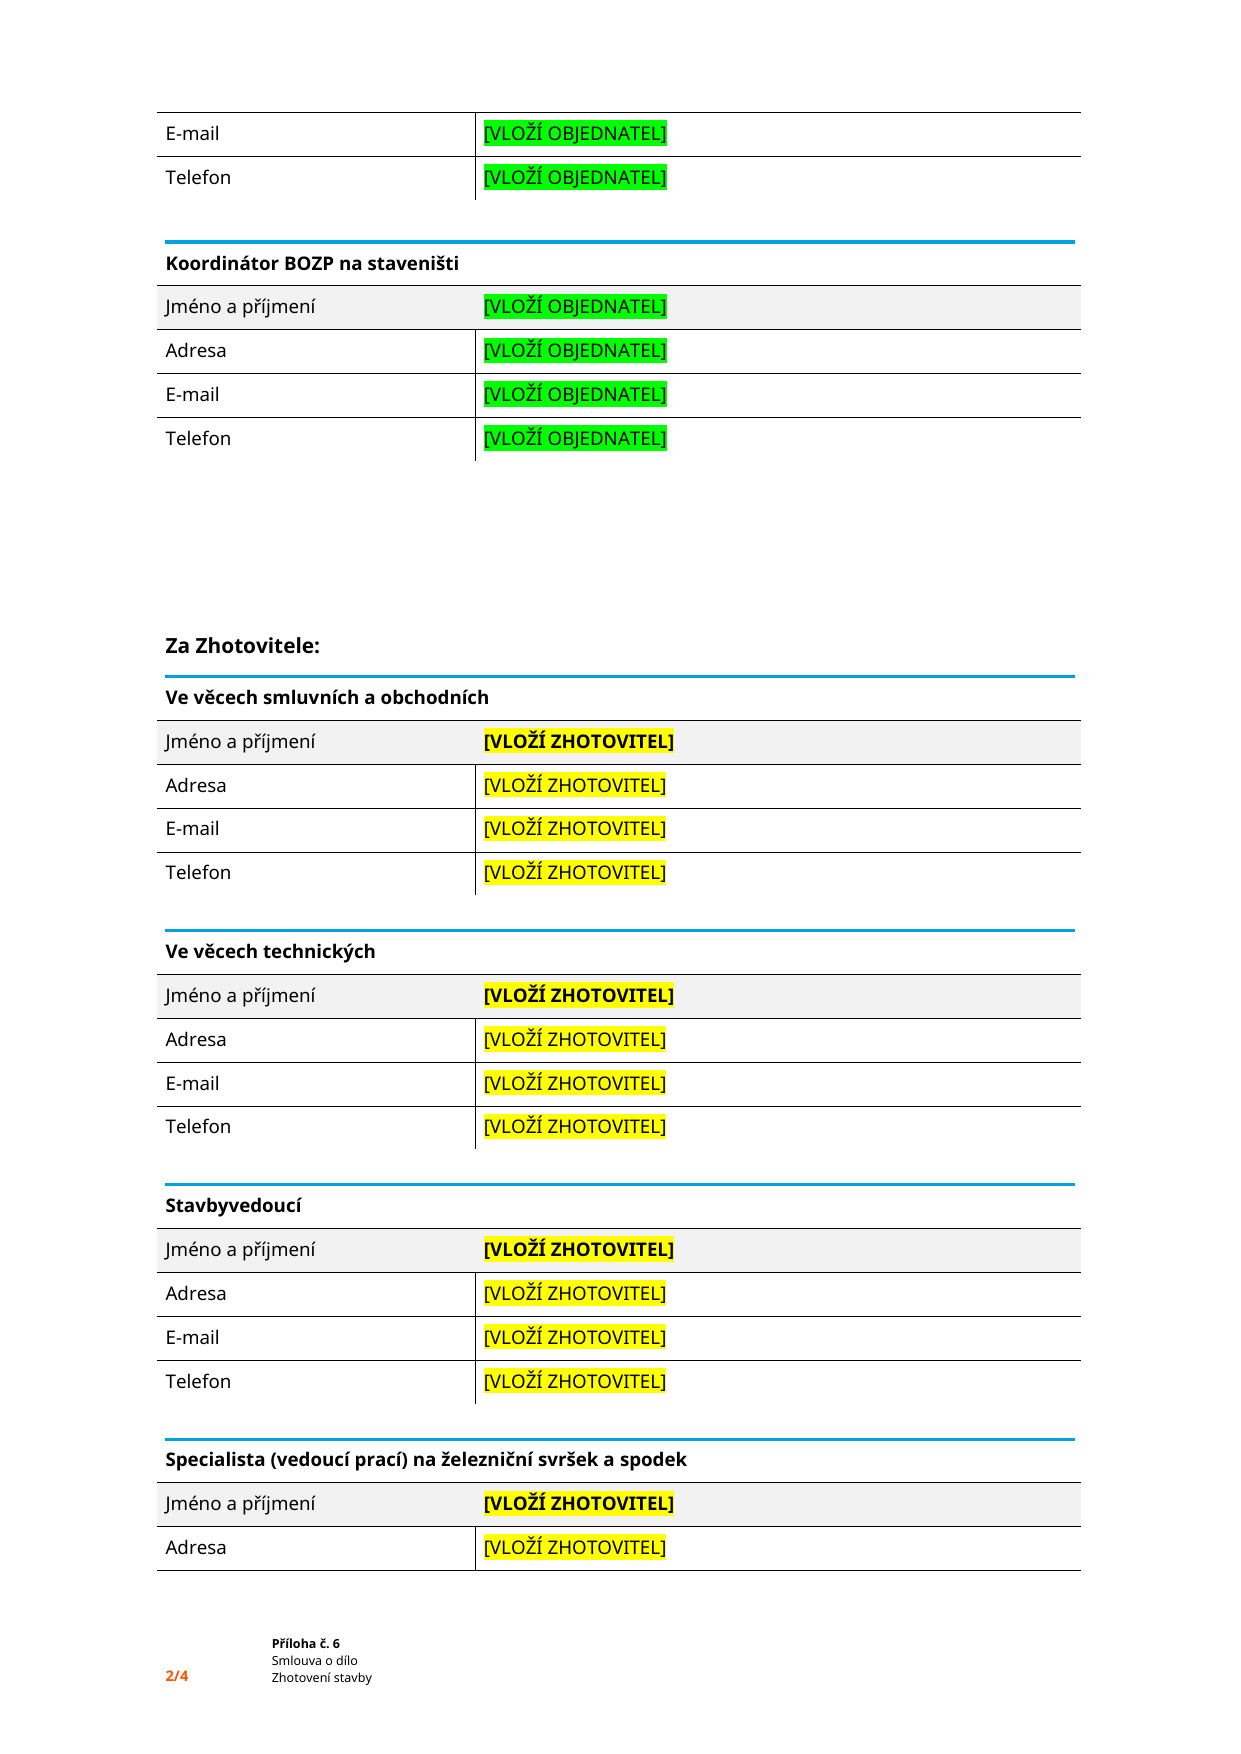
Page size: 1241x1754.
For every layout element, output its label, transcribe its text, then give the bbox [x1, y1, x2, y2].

table_cell Telefon [157, 418, 475, 461]
text Ve věcech smluvních a obchodních [165, 678, 1075, 710]
table_cell Telefon [157, 1361, 475, 1403]
text Ve věcech technických [165, 932, 1075, 964]
table_cell Adresa [157, 1527, 475, 1570]
table_header [VLOŽÍ ZHOTOVITEL] [475, 1483, 1081, 1526]
table_cell Adresa [157, 1273, 475, 1316]
table_header [VLOŽÍ OBJEDNATEL] [475, 286, 1081, 329]
text Za Zhotovitele: [165, 631, 1075, 659]
table_cell E-mail [157, 113, 475, 156]
table_cell Telefon [157, 1107, 475, 1149]
table_cell [VLOŽÍ OBJEDNATEL] [476, 418, 1081, 461]
table_header Jméno a příjmení [157, 1483, 475, 1526]
table_header [VLOŽÍ ZHOTOVITEL] [475, 721, 1081, 764]
table_cell E-mail [157, 1063, 475, 1106]
table_header [VLOŽÍ ZHOTOVITEL] [475, 975, 1081, 1018]
table_cell Adresa [157, 330, 475, 373]
table_cell [VLOŽÍ ZHOTOVITEL] [476, 1107, 1081, 1149]
table_cell [VLOŽÍ ZHOTOVITEL] [476, 1273, 1081, 1316]
text Specialista (vedoucí prací) na železniční svršek a spodek [165, 1441, 1075, 1472]
table_header Jméno a příjmení [157, 721, 475, 764]
table_cell [VLOŽÍ OBJEDNATEL] [476, 113, 1081, 156]
table_cell [VLOŽÍ ZHOTOVITEL] [476, 1361, 1081, 1403]
table_cell Adresa [157, 765, 475, 807]
table_header Jméno a příjmení [157, 286, 475, 329]
table_cell [VLOŽÍ OBJEDNATEL] [476, 157, 1081, 200]
table_cell [VLOŽÍ ZHOTOVITEL] [476, 809, 1081, 851]
text Stavbyvedoucí [165, 1186, 1075, 1218]
table_cell Telefon [157, 157, 475, 200]
text Koordinátor BOZP na staveništi [165, 244, 1075, 275]
table_header Jméno a příjmení [157, 1229, 475, 1272]
table_cell E-mail [157, 1317, 475, 1360]
table_cell Telefon [157, 853, 475, 895]
table_cell [VLOŽÍ OBJEDNATEL] [476, 330, 1081, 373]
table_cell E-mail [157, 374, 475, 417]
table_header [VLOŽÍ ZHOTOVITEL] [475, 1229, 1081, 1272]
table_header Jméno a příjmení [157, 975, 475, 1018]
table_cell [VLOŽÍ ZHOTOVITEL] [476, 1527, 1081, 1570]
table_cell Adresa [157, 1019, 475, 1062]
table_cell [VLOŽÍ ZHOTOVITEL] [476, 1019, 1081, 1062]
table_cell [VLOŽÍ ZHOTOVITEL] [476, 765, 1081, 807]
table_cell [VLOŽÍ OBJEDNATEL] [476, 374, 1081, 417]
table_cell [VLOŽÍ ZHOTOVITEL] [476, 1317, 1081, 1360]
table_cell E-mail [157, 809, 475, 851]
table_cell [VLOŽÍ ZHOTOVITEL] [476, 853, 1081, 895]
table_cell [VLOŽÍ ZHOTOVITEL] [476, 1063, 1081, 1106]
